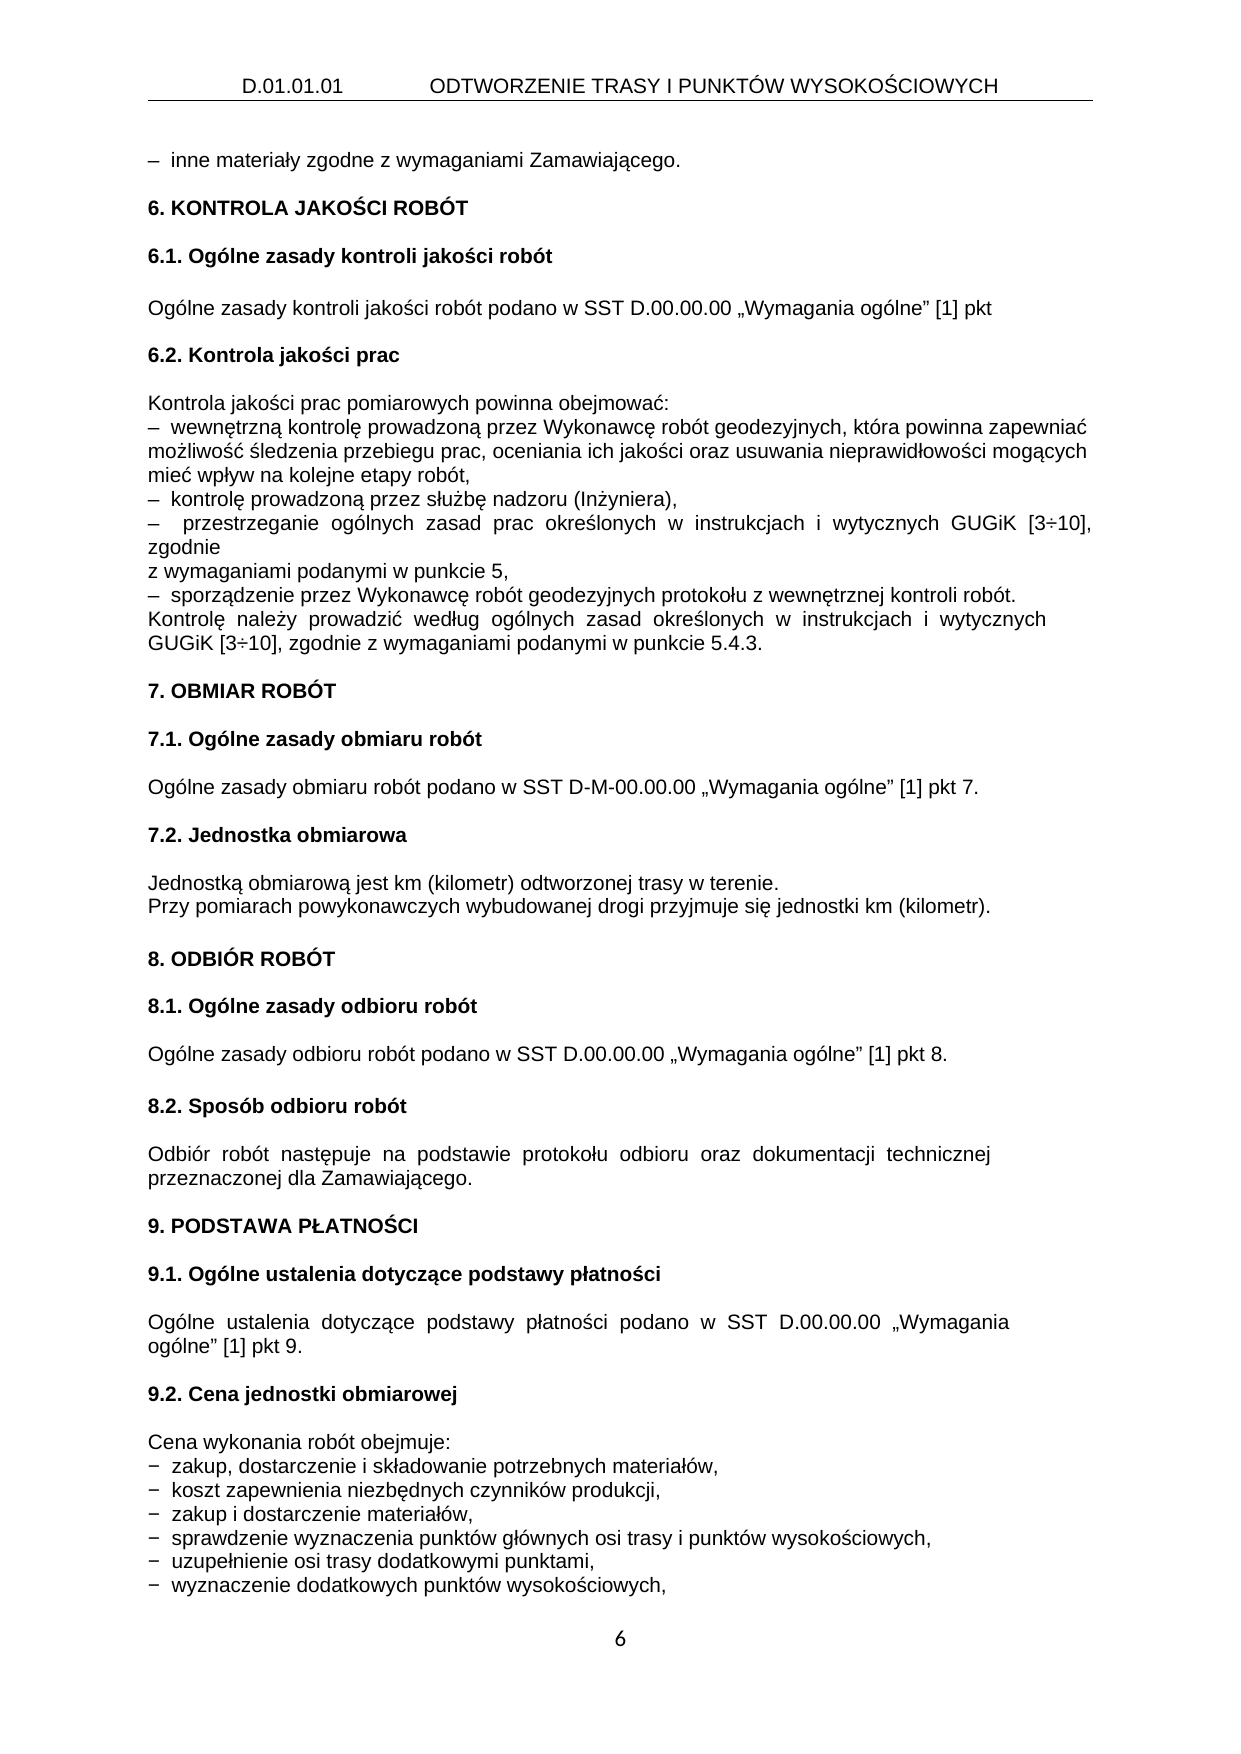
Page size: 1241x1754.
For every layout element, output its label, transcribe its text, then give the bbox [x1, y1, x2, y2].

text − zakup i dostarczenie materiałów, [148, 1501, 1093, 1525]
text − zakup, dostarczenie i składowanie potrzebnych materiałów, [148, 1453, 1093, 1477]
text Przy pomiarach powykonawczych wybudowanej drogi przyjmuje się jednostki km (kilometr). [148, 894, 1093, 918]
text − uzupełnienie osi trasy dodatkowymi punktami, [148, 1549, 1093, 1573]
text 8. ODBIÓR ROBÓT [148, 946, 1093, 970]
text – wewnętrzną kontrolę prowadzoną przez Wykonawcę robót geodezyjnych, która powinna zapewniać [148, 415, 1093, 439]
text Cena wykonania robót obejmuje: [148, 1429, 1093, 1453]
text – inne materiały zgodne z wymaganiami Zamawiającego. [148, 148, 1093, 172]
text − wyznaczenie dodatkowych punktów wysokościowych, [148, 1573, 1093, 1597]
text GUGiK [3÷10], zgodnie z wymaganiami podanymi w punkcie 5.4.3. [148, 631, 1093, 655]
text − sprawdzenie wyznaczenia punktów głównych osi trasy i punktów wysokościowych, [148, 1525, 1093, 1549]
text Ogólne zasady obmiaru robót podano w SST D-M-00.00.00 „Wymagania ogólne” [1] pkt 7. [148, 774, 1093, 798]
text Ogólne ustalenia dotyczące podstawy płatności podano w SST D.00.00.00 „Wymagania [148, 1310, 1093, 1334]
text 8.1. Ogólne zasady odbioru robót [148, 994, 1093, 1018]
text – przestrzeganie ogólnych zasad prac określonych w instrukcjach i wytycznych GUGiK [3÷10], zgodnie [148, 511, 1093, 559]
text – sporządzenie przez Wykonawcę robót geodezyjnych protokołu z wewnętrznej kontroli robót. [148, 583, 1093, 607]
text 6.1. Ogólne zasady kontroli jakości robót [148, 243, 1093, 267]
text Kontrola jakości prac pomiarowych powinna obejmować: [148, 391, 1093, 415]
text 6. KONTROLA JAKOŚCI ROBÓT [148, 196, 1093, 219]
text 7.1. Ogólne zasady obmiaru robót [148, 727, 1093, 751]
text Kontrolę należy prowadzić według ogólnych zasad określonych w instrukcjach i wytycznych [148, 607, 1093, 631]
text przeznaczonej dla Zamawiającego. [148, 1166, 1093, 1190]
text z wymaganiami podanymi w punkcie 5, [148, 559, 1093, 583]
text Jednostką obmiarową jest km (kilometr) odtworzonej trasy w terenie. [148, 870, 1093, 894]
text możliwość śledzenia przebiegu prac, oceniania ich jakości oraz usuwania nieprawidłowości mogących [148, 439, 1093, 463]
text – kontrolę prowadzoną przez służbę nadzoru (Inżyniera), [148, 487, 1093, 511]
text 9.2. Cena jednostki obmiarowej [148, 1382, 1093, 1406]
text 7.2. Jednostka obmiarowa [148, 822, 1093, 846]
text Ogólne zasady kontroli jakości robót podano w SST D.00.00.00 „Wymagania ogólne” [1] pkt [148, 295, 1093, 319]
text − koszt zapewnienia niezbędnych czynników produkcji, [148, 1477, 1093, 1501]
text Odbiór robót następuje na podstawie protokołu odbioru oraz dokumentacji technicznej [148, 1142, 1093, 1166]
text ogólne” [1] pkt 9. [148, 1334, 1093, 1358]
text 7. OBMIAR ROBÓT [148, 679, 1093, 703]
text 9. PODSTAWA PŁATNOŚCI [148, 1214, 1093, 1238]
text Ogólne zasady odbioru robót podano w SST D.00.00.00 „Wymagania ogólne” [1] pkt 8. [148, 1042, 1093, 1066]
text mieć wpływ na kolejne etapy robót, [148, 463, 1093, 487]
text 6.2. Kontrola jakości prac [148, 343, 1093, 367]
text 8.2. Sposób odbioru robót [148, 1094, 1093, 1118]
text 9.1. Ogólne ustalenia dotyczące podstawy płatności [148, 1262, 1093, 1286]
